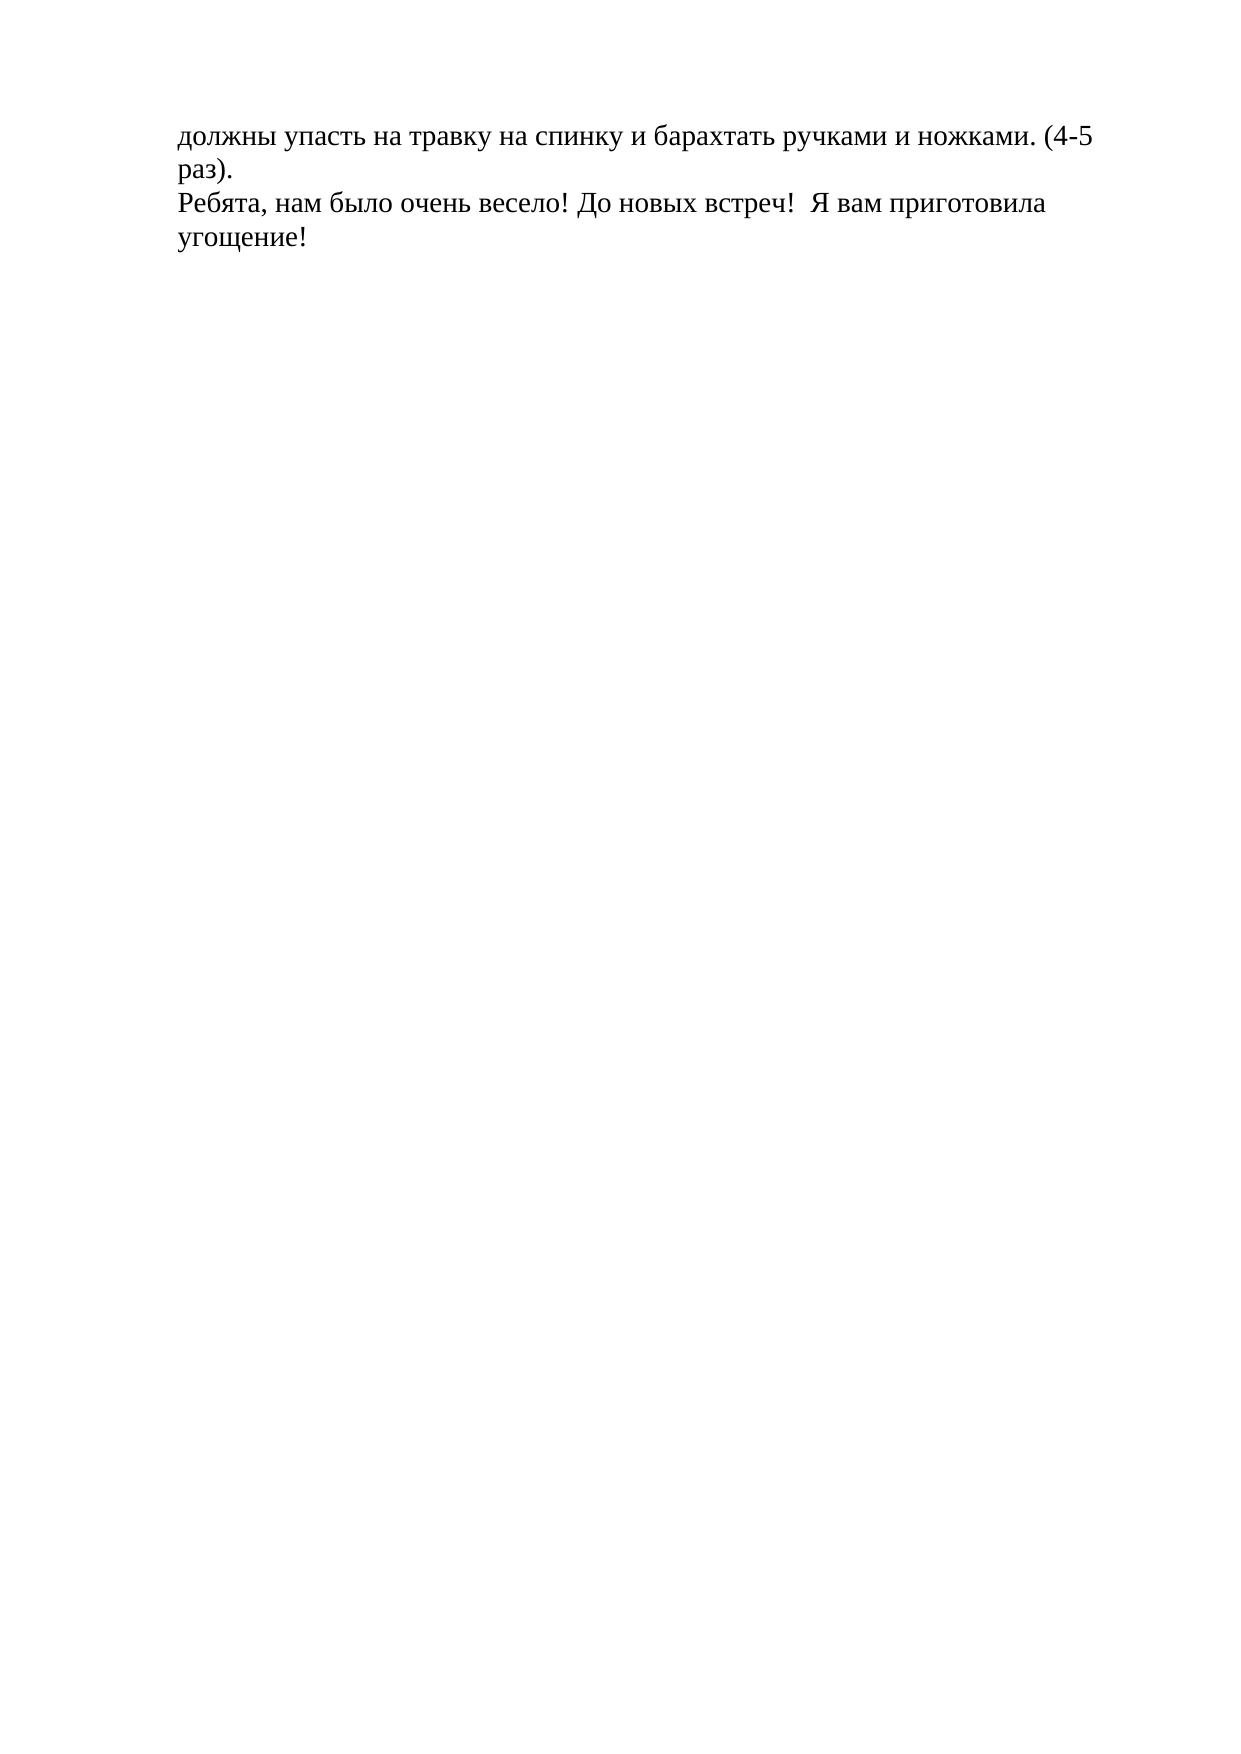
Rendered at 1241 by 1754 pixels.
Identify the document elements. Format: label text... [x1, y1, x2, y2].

text должны упасть на травку на спинку и барахтать ручками и ножками. (4-5 [177, 118, 1152, 152]
text Ребята, нам было очень весело! До новых встреч! Я вам приготовила угощение! [177, 185, 1152, 252]
text раз). [177, 152, 1152, 185]
